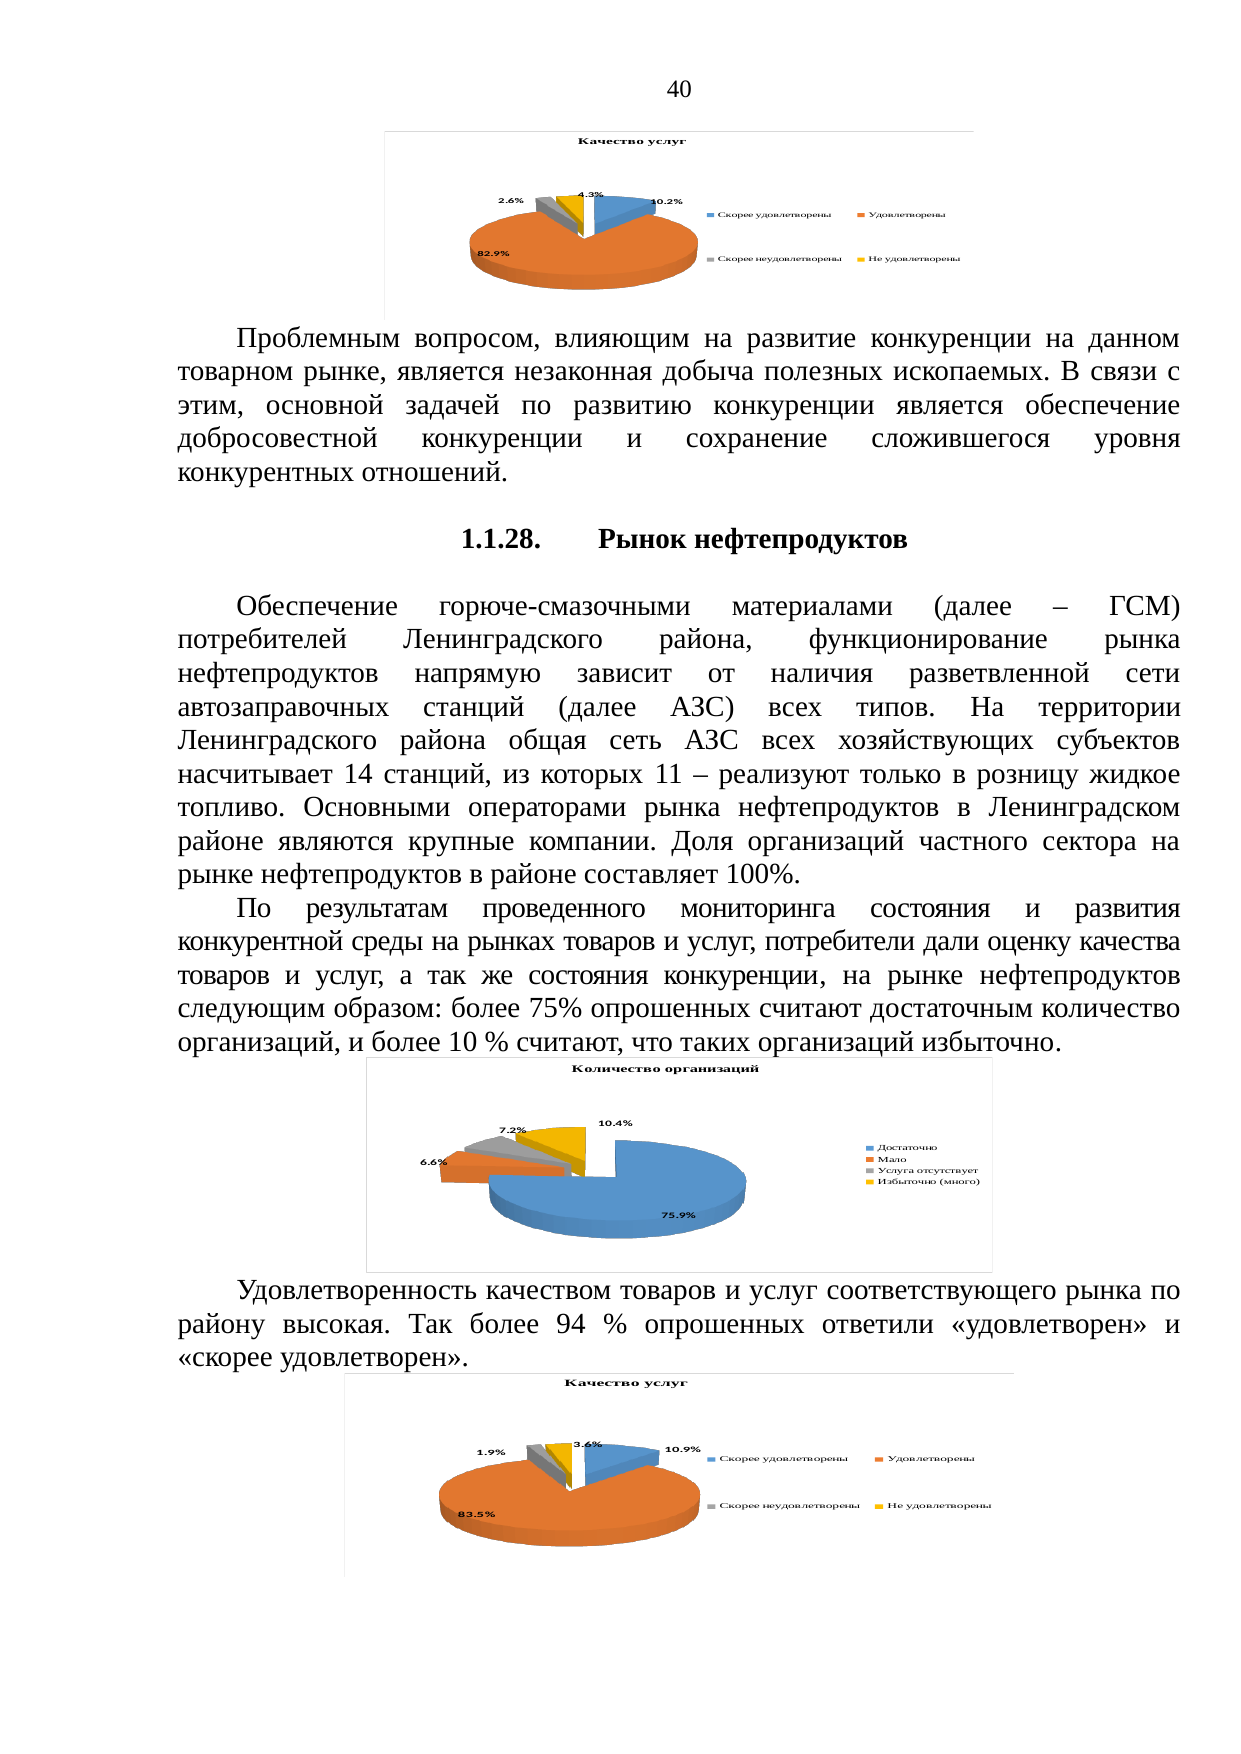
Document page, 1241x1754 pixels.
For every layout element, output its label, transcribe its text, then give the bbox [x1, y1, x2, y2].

text Обеспечение горюче-смазочными материалами (далее – ГСМ) потребителей Ленинградского района, функционирование рынка нефтепродуктов напрямую зависит от наличия разветвленной сети автозаправочных станций (далее АЗС) всех типов. На территории Ленинградского района общая сеть АЗС всех хозяйствующих субъектов насчитывает 14 станций, из которых 11 – реализуют только в розницу жидкое топливо. Основными операторами рынка нефтепродуктов в Ленинградском районе являются крупные компании. Доля организаций частного сектора на рынке нефтепродуктов в районе составляет 100%. [177, 588, 1181, 890]
text Проблемным вопросом, влияющим на развитие конкуренции на данном товарном рынке, является незаконная добыча полезных ископаемых. В связи с этим, основной задачей по развитию конкуренции является обеспечение добросовестной конкуренции и сохранение сложившегося уровня конкурентных отношений. [177, 320, 1181, 487]
list Рынок нефтепродуктов [187, 521, 1181, 554]
text По результатам проведенного мониторинга состояния и развития конкурентной среды на рынках товаров и услуг, потребители дали оценку качества товаров и услуг, а так же состояния конкуренции, на рынке нефтепродуктов следующим образом: более 75% опрошенных считают достаточным количество организаций, и более 10 % считают, что таких организаций избыточно. [177, 890, 1181, 1058]
text Удовлетворенность качеством товаров и услуг соответствующего рынка по району высокая. Так более 94 % опрошенных ответили «удовлетворен» и «скорее удовлетворен». [177, 1272, 1181, 1373]
